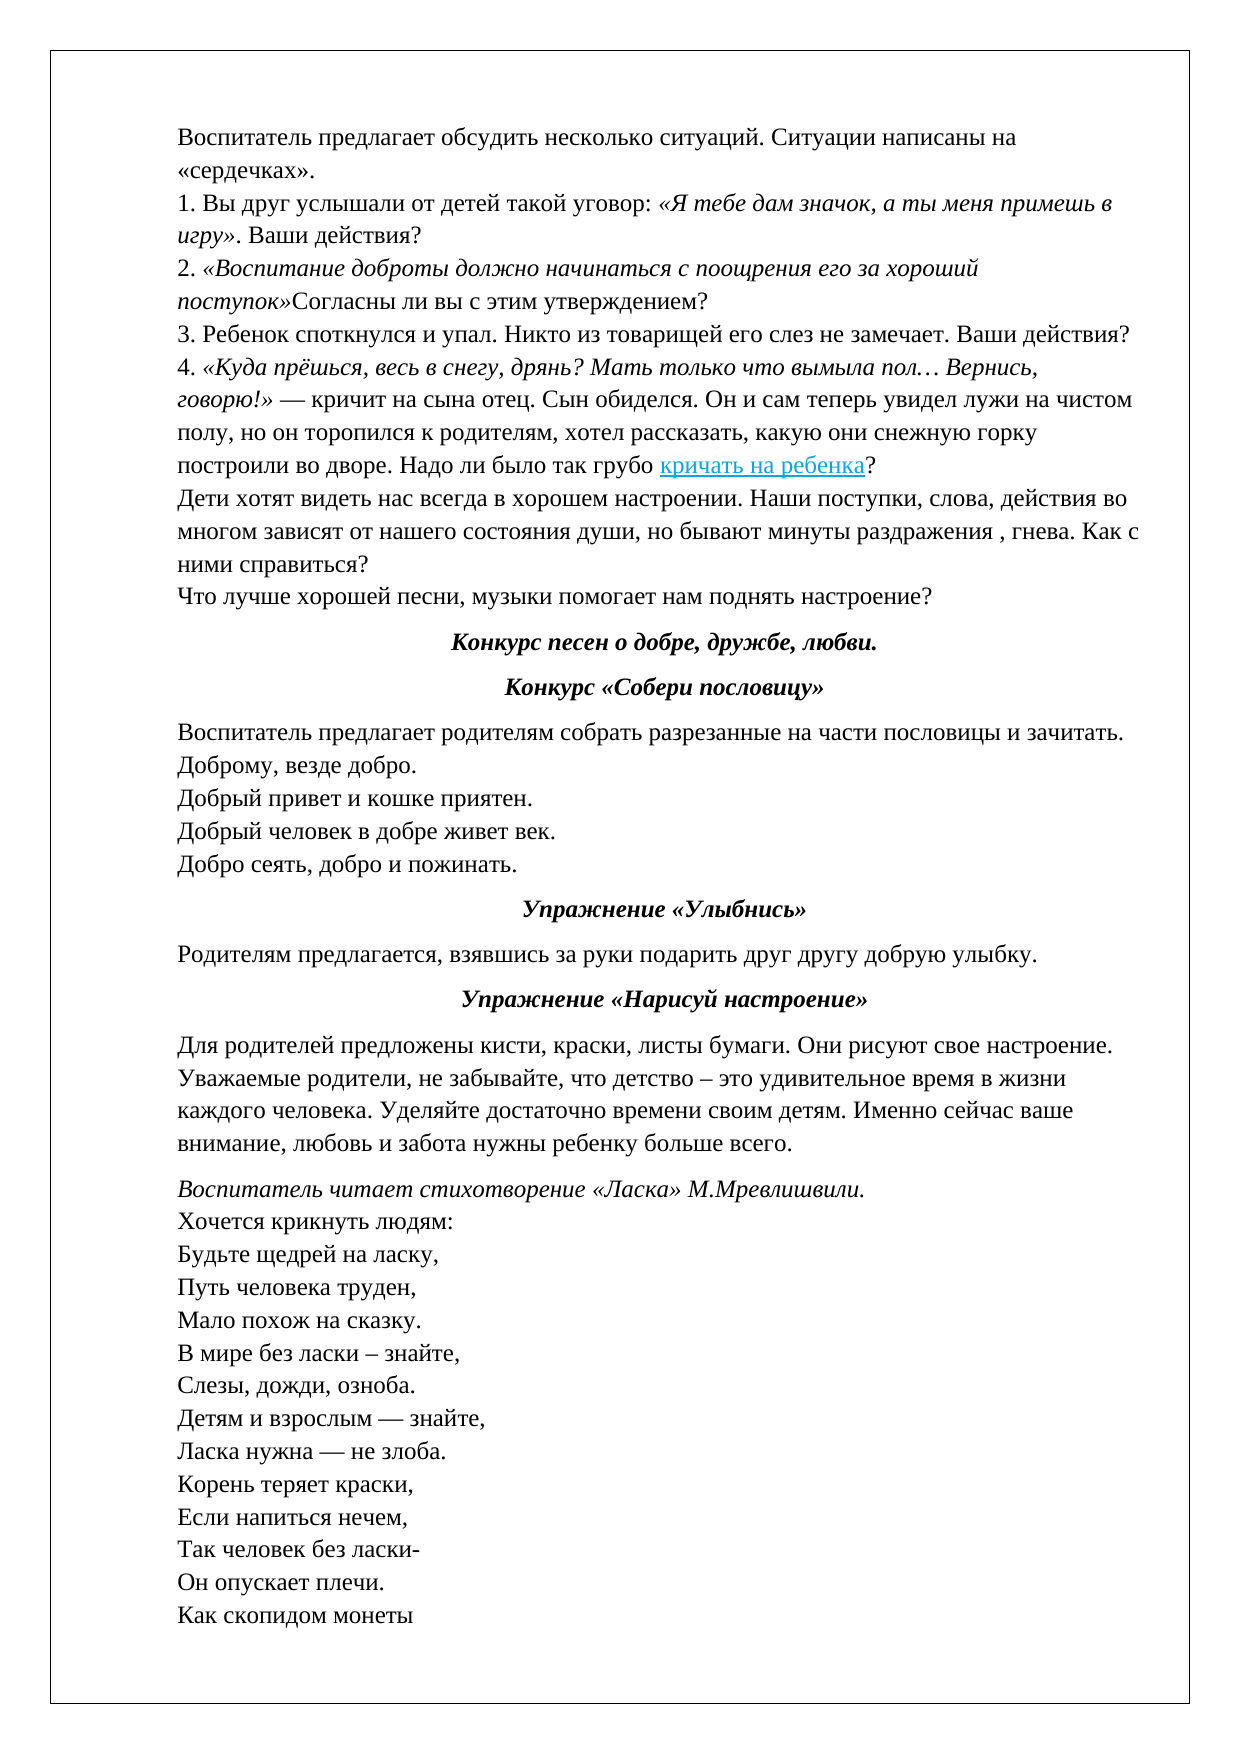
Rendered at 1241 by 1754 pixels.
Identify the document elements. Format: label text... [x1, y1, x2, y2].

text Воспитатель предлагает обсудить несколько ситуаций. Ситуации написаны на «сердечках». 1. Вы друг услышали от детей такой уговор: «Я тебе дам значок, а ты меня примешь в игру». Ваши действия? 2. «Воспитание доброты должно начинаться с поощрения его за хороший поступок»Согласны ли вы с этим утверждением? 3. Ребенок споткнулся и упал. Никто из товарищей его слез не замечает. Ваши действия? 4. «Куда прёшься, весь в снегу, дрянь? Мать только что вымыла пол… Вернись, говорю!» — кричит на сына отец. Сын обиделся. Он и сам теперь увидел лужи на чистом полу, но он торопился к родителям, хотел рассказать, какую они снежную горку построили во дворе. Надо ли было так грубо кричать на ребенка? Дети хотят видеть нас всегда в хорошем настроении. Наши поступки, слова, действия во многом зависят от нашего состояния души, но бывают минуты раздражения , гнева. Как с ними справиться? Что лучше хорошей песни, музыки помогает нам поднять настроение? [177, 118, 1152, 610]
text Конкурс «Собери пословицу» [177, 668, 1152, 701]
text Для родителей предложены кисти, краски, листы бумаги. Они рисуют свое настроение. Уважаемые родители, не забывайте, что детство – это удивительное время в жизни каждого человека. Уделяйте достаточно времени своим детям. Именно сейчас ваше внимание, любовь и забота нужны ребенку больше всего. [177, 1026, 1152, 1157]
text Конкурс песен о добре, дружбе, любви. [177, 623, 1152, 656]
text Упражнение «Нарисуй настроение» [177, 981, 1152, 1013]
text Упражнение «Улыбнись» [177, 890, 1152, 923]
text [177, 1169, 1152, 1629]
text Воспитатель предлагает родителям собрать разрезанные на части пословицы и зачитать. Доброму, везде добро. Добрый привет и кошке приятен. Добрый человек в добре живет век. Добро сеять, добро и пожинать. [177, 713, 1152, 877]
text Родителям предлагается, взявшись за руки подарить друг другу добрую улыбку. [177, 935, 1152, 968]
